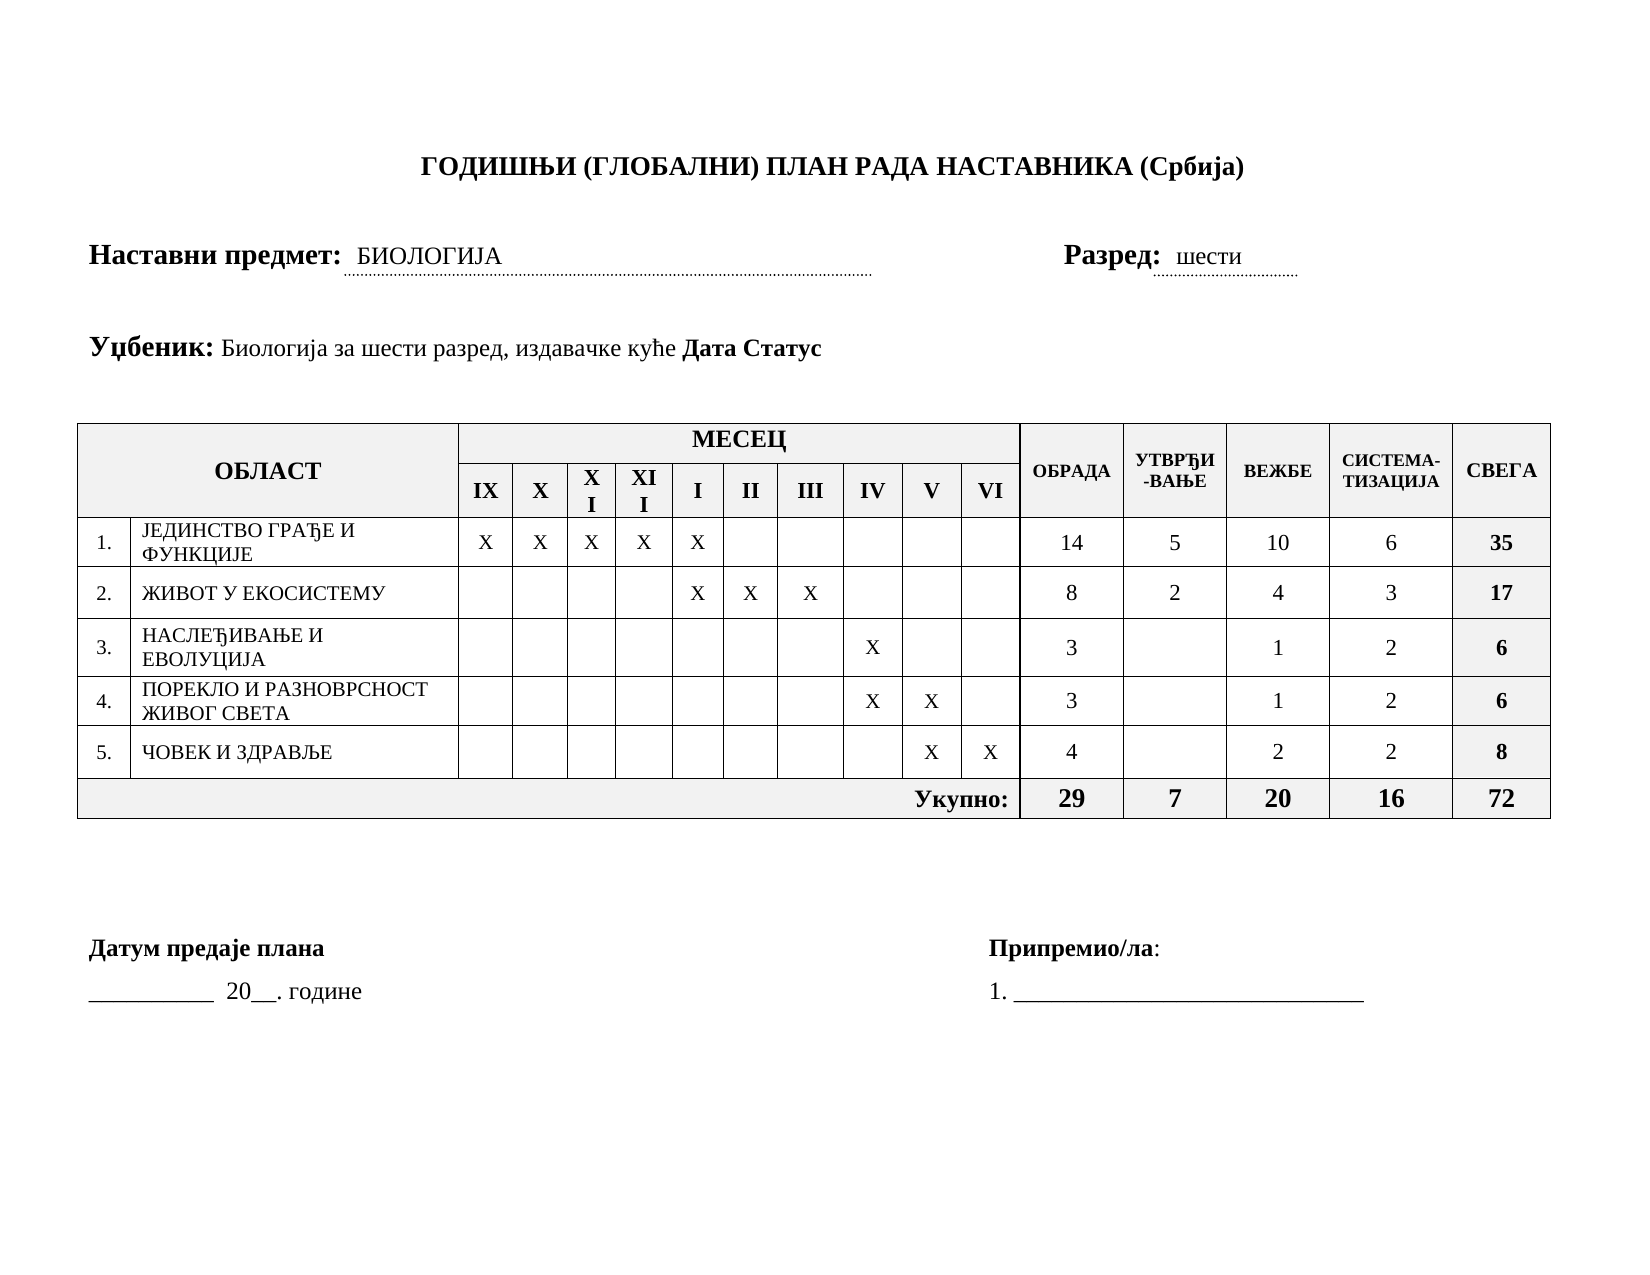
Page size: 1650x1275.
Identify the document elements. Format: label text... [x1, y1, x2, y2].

table_cell I [673, 464, 723, 517]
table_cell 2 [1330, 677, 1452, 725]
table_cell [724, 518, 777, 566]
table_cell 4 [1021, 726, 1123, 777]
table_cell [962, 619, 1019, 676]
table_cell Х [568, 518, 615, 566]
table_header МЕСЕЦ [459, 424, 1019, 463]
table_cell [568, 677, 615, 725]
table_cell [568, 619, 615, 676]
table_cell [673, 619, 723, 676]
table_cell [616, 567, 672, 618]
text ГОДИШЊИ (ГЛОБАЛНИ) ПЛАН РАДА НАСТАВНИКА (Србија) [89, 150, 1576, 181]
table_cell [962, 567, 1019, 618]
table_cell Х [903, 726, 961, 777]
table_header ОБРАДА [1021, 424, 1123, 517]
table_cell 5 [1124, 518, 1226, 566]
table_cell 20 [1227, 779, 1329, 818]
table_cell 2 [1330, 726, 1452, 777]
table_header ОБЛАСТ [78, 424, 458, 517]
table_cell 4. [78, 677, 130, 725]
table_cell [673, 677, 723, 725]
table_cell 10 [1227, 518, 1329, 566]
table_cell [459, 677, 512, 725]
table_cell [673, 726, 723, 777]
table_cell 4 [1227, 567, 1329, 618]
table_cell 29 [1021, 779, 1123, 818]
table_cell 17 [1453, 567, 1550, 618]
table_cell 2 [1124, 567, 1226, 618]
table_cell Х [459, 518, 512, 566]
table_cell 7 [1124, 779, 1226, 818]
table_cell Укупно: [78, 779, 1019, 818]
table_cell [616, 726, 672, 777]
table_cell [513, 726, 567, 777]
table_cell 1 [1227, 677, 1329, 725]
table_cell II [724, 464, 777, 517]
table_cell 1. [78, 518, 130, 566]
table_header СИСТЕМА-ТИЗАЦИЈА [1330, 424, 1452, 517]
table_cell 3 [1021, 677, 1123, 725]
table_cell 2 [1330, 619, 1452, 676]
text __________ 20__. године 1. ____________________________ [89, 976, 1576, 1005]
table_cell [616, 677, 672, 725]
table_cell 3. [78, 619, 130, 676]
table_cell [724, 677, 777, 725]
table_cell [513, 619, 567, 676]
table_cell [459, 567, 512, 618]
table_cell 72 [1453, 779, 1550, 818]
table_cell 2 [1227, 726, 1329, 777]
table_cell [1124, 619, 1226, 676]
table_cell [459, 726, 512, 777]
table_cell IV [844, 464, 902, 517]
table_cell [724, 726, 777, 777]
table_cell XII [616, 464, 672, 517]
table_cell [844, 518, 902, 566]
table_cell [778, 726, 843, 777]
table_cell [778, 677, 843, 725]
table_cell 6 [1330, 518, 1452, 566]
table_cell [778, 518, 843, 566]
table_cell 3 [1021, 619, 1123, 676]
table_cell [616, 619, 672, 676]
text Датум предаје плана Припремио/ла: [89, 933, 1576, 962]
table_header УТВРЂИ-ВАЊЕ [1124, 424, 1226, 517]
table_cell V [903, 464, 961, 517]
table_cell [962, 518, 1019, 566]
text Наставни предмет: БИОЛОГИЈА Разред: шести [89, 237, 1576, 271]
table_cell 3 [1330, 567, 1452, 618]
table_cell XI [568, 464, 615, 517]
table_cell 8 [1453, 726, 1550, 777]
table_cell 5. [78, 726, 130, 777]
table_cell [778, 619, 843, 676]
table_header ВЕЖБЕ [1227, 424, 1329, 517]
table_cell [844, 726, 902, 777]
table_cell 16 [1330, 779, 1452, 818]
table_cell [724, 619, 777, 676]
text Уџбеник: Биологија за шести разред, издавачкe кућe Дата Статус [89, 329, 1576, 363]
table_cell Х [673, 518, 723, 566]
table_cell [568, 726, 615, 777]
table_cell 14 [1021, 518, 1123, 566]
table_cell 2. [78, 567, 130, 618]
table_cell Х [616, 518, 672, 566]
table_cell ЧОВЕК И ЗДРАВЉЕ [131, 726, 458, 777]
table_cell Х [844, 619, 902, 676]
table_cell ЈЕДИНСТВО ГРАЂЕ И ФУНКЦИЈЕ [131, 518, 458, 566]
table_cell Х [844, 677, 902, 725]
table_cell [513, 677, 567, 725]
table_cell ПОРЕКЛО И РАЗНОВРСНОСТ ЖИВОГ СВЕТА [131, 677, 458, 725]
table_cell Х [903, 677, 961, 725]
table_cell [1124, 677, 1226, 725]
table_cell [1124, 726, 1226, 777]
table_cell ЖИВОТ У ЕКОСИСТЕМУ [131, 567, 458, 618]
table_cell НАСЛЕЂИВАЊЕ И ЕВОЛУЦИЈА [131, 619, 458, 676]
table_cell [568, 567, 615, 618]
table_cell X [513, 464, 567, 517]
table_header СВЕГА [1453, 424, 1550, 517]
table_cell [903, 518, 961, 566]
table_cell 6 [1453, 677, 1550, 725]
table_cell IX [459, 464, 512, 517]
table_cell III [778, 464, 843, 517]
table_cell [962, 677, 1019, 725]
table_cell [903, 619, 961, 676]
table_cell 1 [1227, 619, 1329, 676]
table_cell 35 [1453, 518, 1550, 566]
table_cell [459, 619, 512, 676]
table_cell [903, 567, 961, 618]
table_cell Х [513, 518, 567, 566]
table_cell VI [962, 464, 1019, 517]
table_cell Х [673, 567, 723, 618]
table_cell Х [778, 567, 843, 618]
table_cell [513, 567, 567, 618]
table_cell [844, 567, 902, 618]
table_cell 8 [1021, 567, 1123, 618]
table_cell Х [962, 726, 1019, 777]
table_cell 6 [1453, 619, 1550, 676]
table_cell Х [724, 567, 777, 618]
